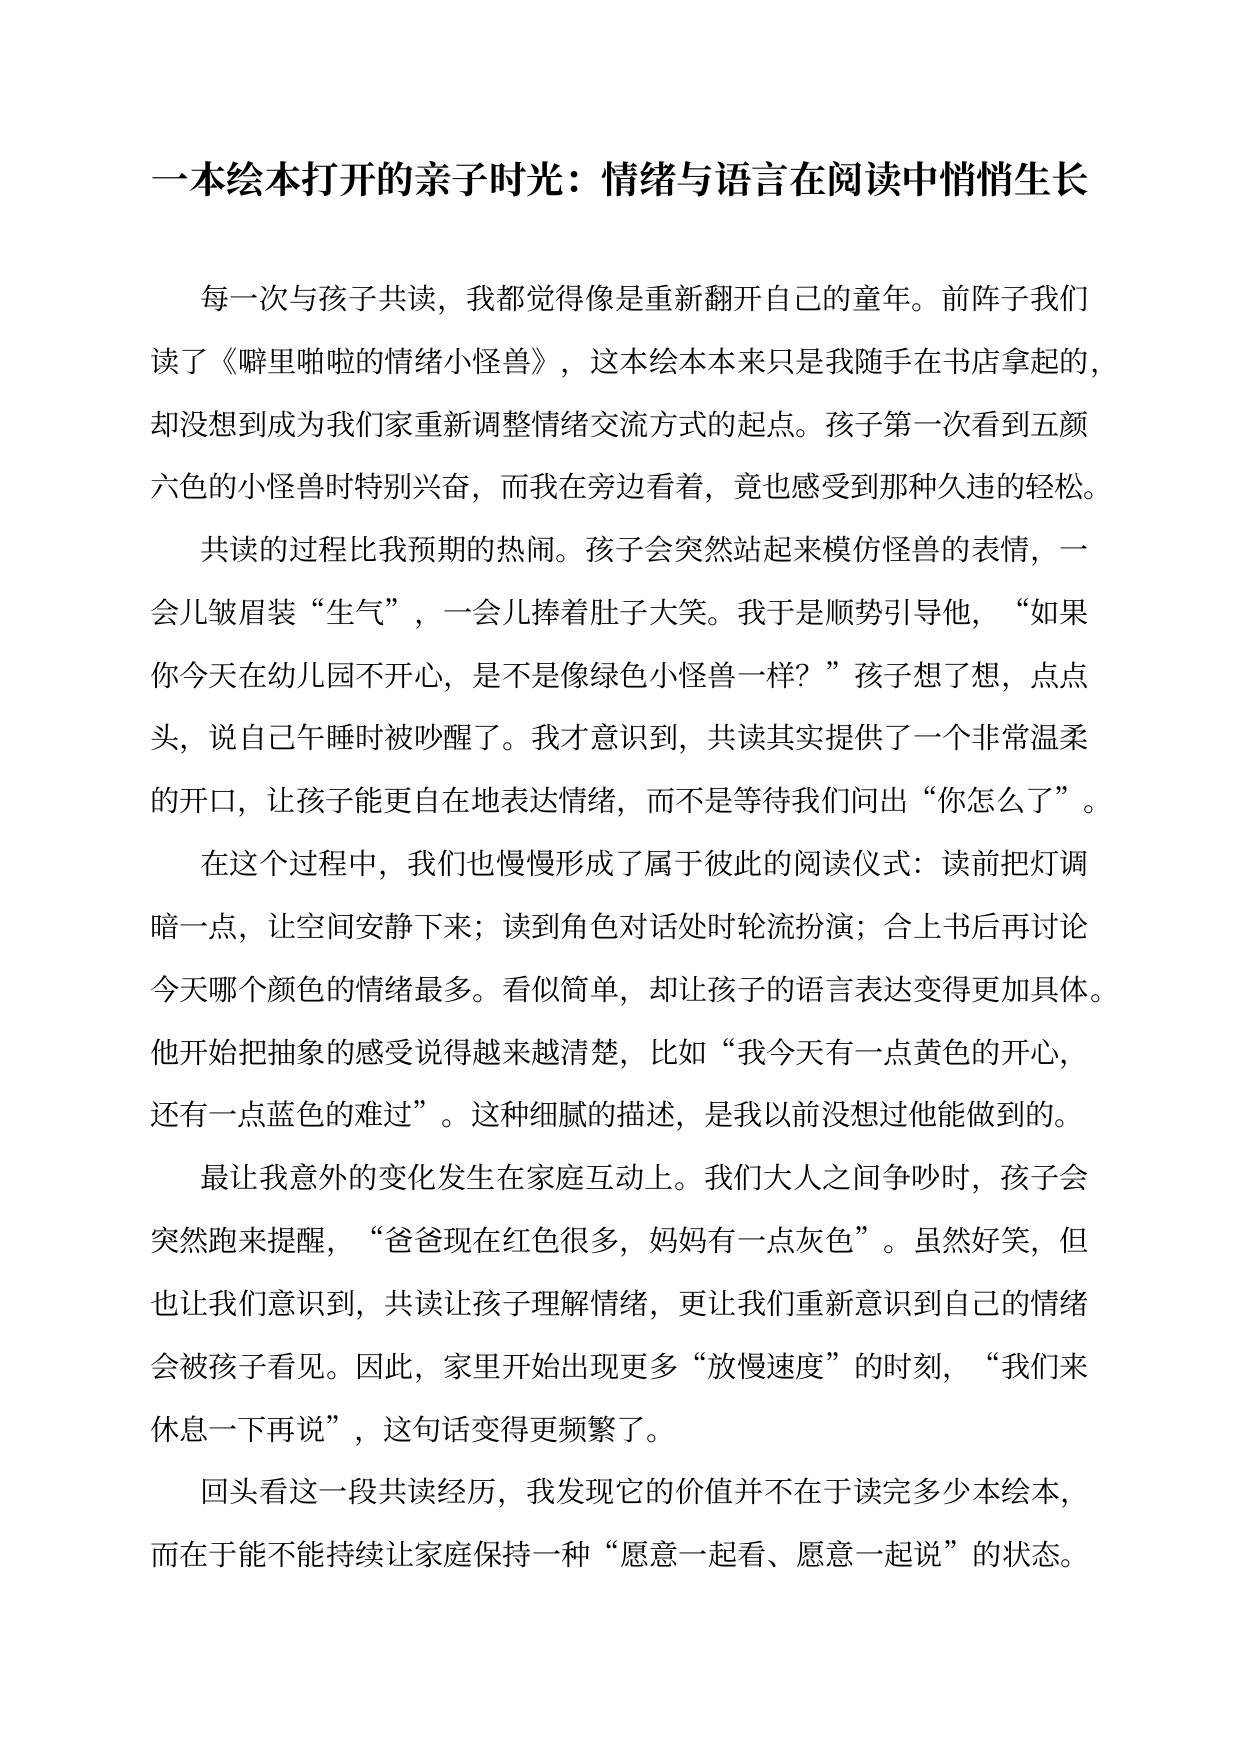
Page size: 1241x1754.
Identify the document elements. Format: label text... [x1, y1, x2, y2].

text 每一次与孩子共读，我都觉得像是重新翻开自己的童年。前阵子我们读了《噼里啪啦的情绪小怪兽》，这本绘本本来只是我随手在书店拿起的，却没想到成为我们家重新调整情绪交流方式的起点。孩子第一次看到五颜六色的小怪兽时特别兴奋，而我在旁边看着，竟也感受到那种久违的轻松。 [150, 276, 1090, 506]
subtitle 一本绘本打开的亲子时光：情绪与语言在阅读中悄悄生长 [150, 150, 1090, 204]
text 最让我意外的变化发生在家庭互动上。我们大人之间争吵时，孩子会突然跑来提醒，“爸爸现在红色很多，妈妈有一点灰色”。虽然好笑，但也让我们意识到，共读让孩子理解情绪，更让我们重新意识到自己的情绪会被孩子看见。因此，家里开始出现更多“放慢速度”的时刻，“我们来休息一下再说”，这句话变得更频繁了。 [150, 1155, 1090, 1448]
text 共读的过程比我预期的热闹。孩子会突然站起来模仿怪兽的表情，一会儿皱眉装“生气”，一会儿捧着肚子大笑。我于是顺势引导他，“如果你今天在幼儿园不开心，是不是像绿色小怪兽一样？”孩子想了想，点点头，说自己午睡时被吵醒了。我才意识到，共读其实提供了一个非常温柔的开口，让孩子能更自在地表达情绪，而不是等待我们问出“你怎么了”。 [150, 527, 1090, 820]
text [150, 1469, 1090, 1574]
text 在这个过程中，我们也慢慢形成了属于彼此的阅读仪式：读前把灯调暗一点，让空间安静下来；读到角色对话处时轮流扮演；合上书后再讨论今天哪个颜色的情绪最多。看似简单，却让孩子的语言表达变得更加具体。他开始把抽象的感受说得越来越清楚，比如“我今天有一点黄色的开心，还有一点蓝色的难过”。这种细腻的描述，是我以前没想过他能做到的。 [150, 841, 1090, 1134]
